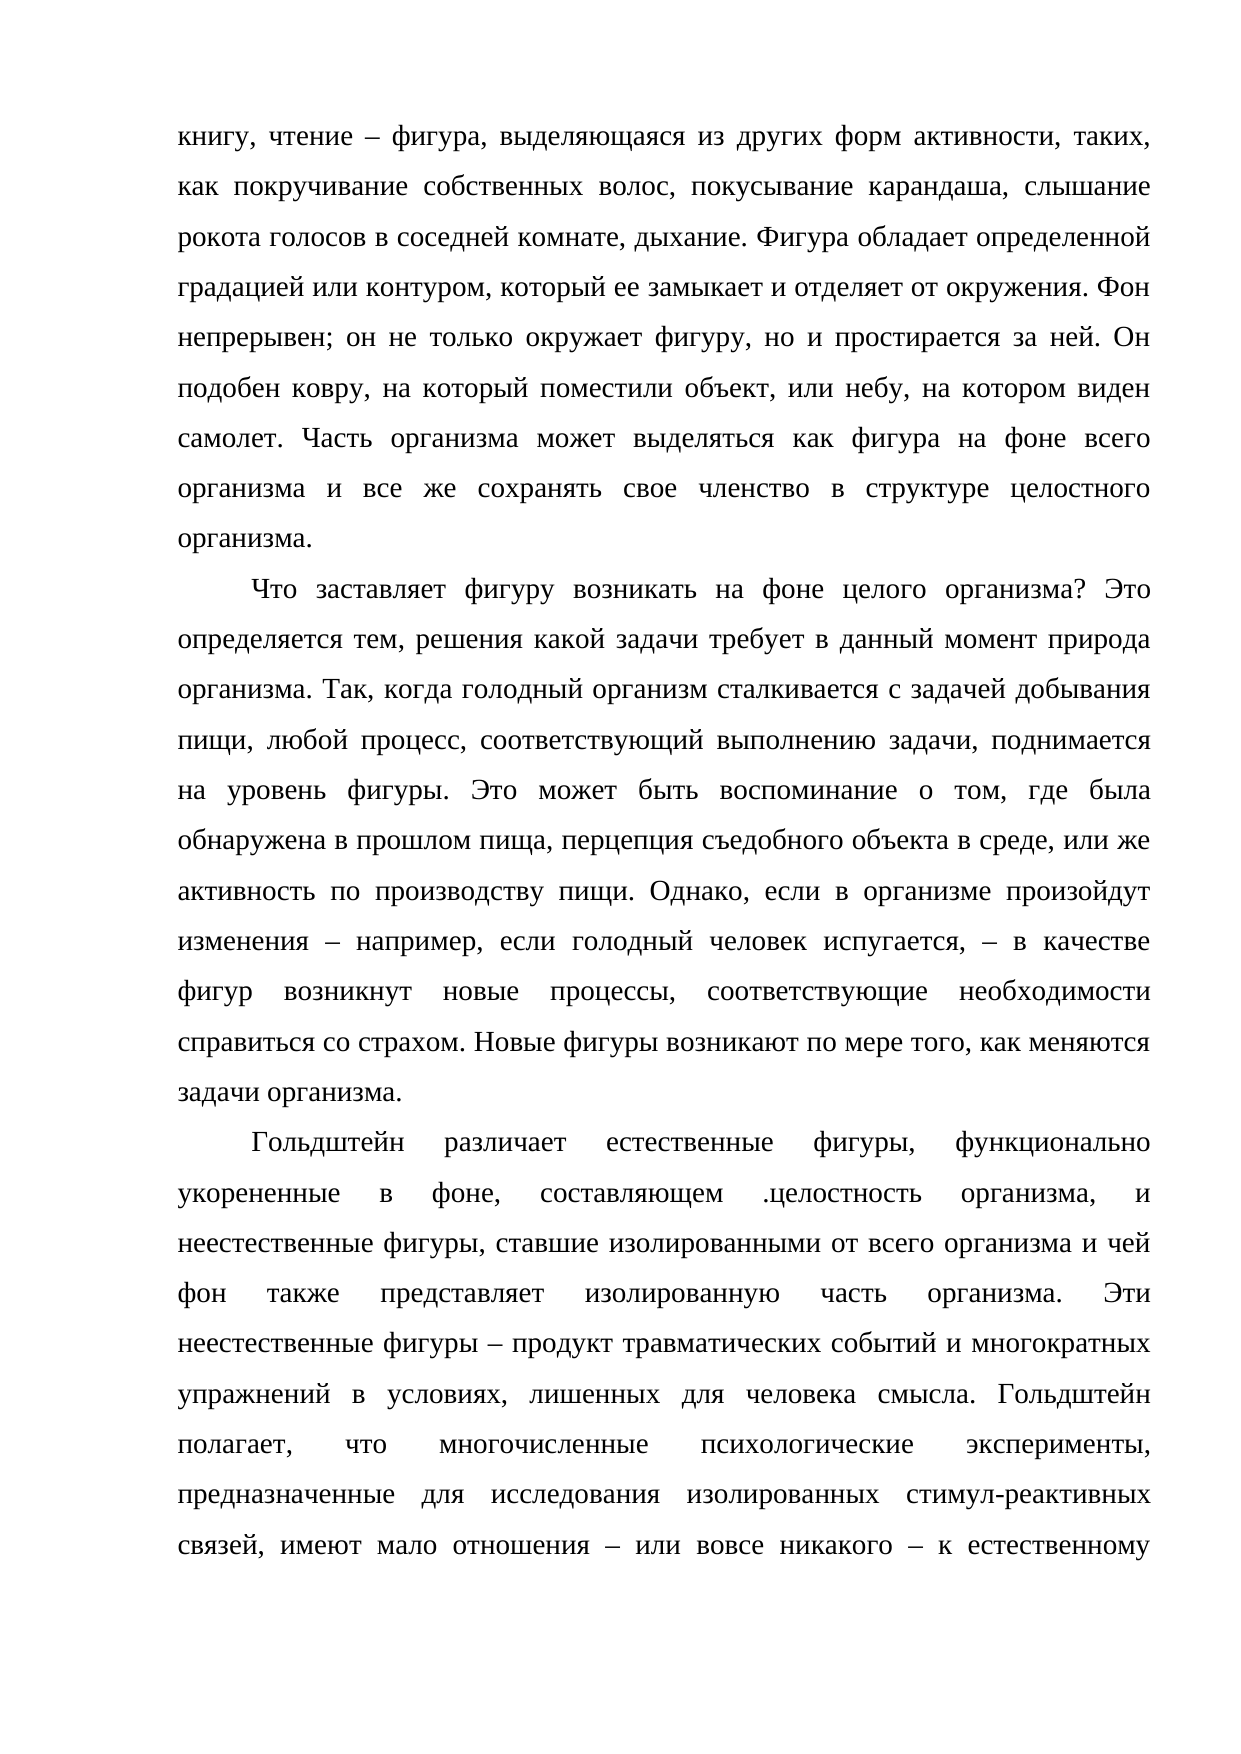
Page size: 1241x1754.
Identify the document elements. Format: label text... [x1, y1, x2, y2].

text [177, 118, 1152, 554]
text Что заставляет фигуру возникать на фоне целого организма? Это определяется тем, решения какой задачи требует в данный момент природа организма. Так, когда голодный организм сталкивается с задачей добывания пищи, любой процесс, соответствующий выполнению задачи, поднимается на уровень фигуры. Это может быть воспоминание о том, где была обнаружена в прошлом пища, перцепция съедобного объекта в среде, или же активность по производству пищи. Однако, если в организме произойдут изменения – например, если голодный человек испугается, – в качестве фигур возникнут новые процессы, соответствующие необходимости справиться со страхом. Новые фигуры возникают по мере того, как меняются задачи организма. [177, 571, 1152, 1108]
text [177, 1124, 1152, 1560]
